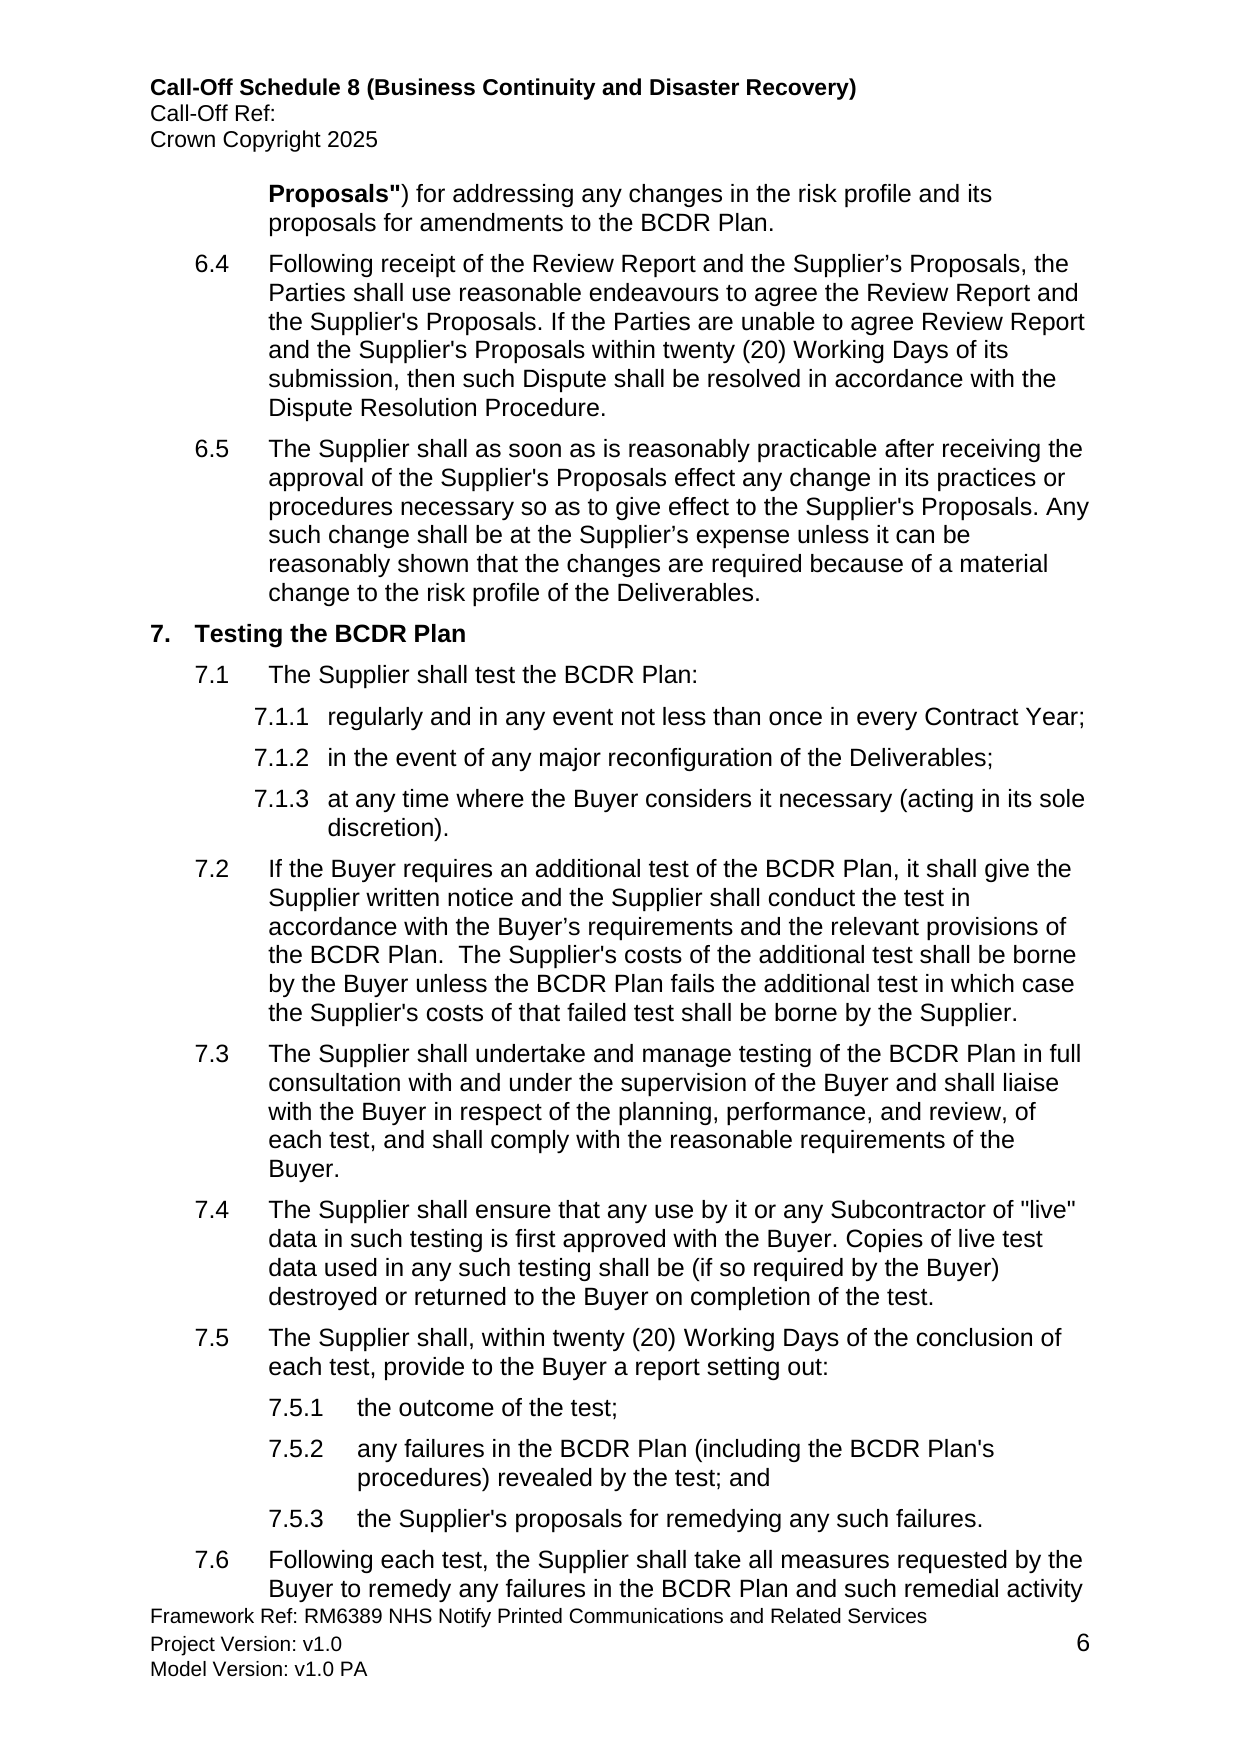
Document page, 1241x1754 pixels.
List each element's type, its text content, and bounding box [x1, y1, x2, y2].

list any failures in the BCDR Plan (including the BCDR Plan's procedures) revealed by the test; and [268, 1434, 1090, 1491]
list Following receipt of the Review Report and the Supplier’s Proposals, the Parties shall use reasonable endeavours to agree the Review Report and the Supplier's Proposals. If the Parties are unable to agree Review Report and the Supplier's Proposals within twenty (20) Working Days of its submission, then such Dispute shall be resolved in accordance with the Dispute Resolution Procedure. [194, 249, 1090, 421]
list The Supplier shall, within twenty (20) Working Days of the conclusion of each test, provide to the Buyer a report setting out: [194, 1323, 1090, 1380]
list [194, 179, 1090, 236]
list at any time where the Buyer considers it necessary (acting in its sole discretion). [253, 784, 1090, 841]
list Testing the BCDR Plan [150, 619, 1090, 648]
list regularly and in any event not less than once in every Contract Year; [253, 701, 1090, 730]
list If the Buyer requires an additional test of the BCDR Plan, it shall give the Supplier written notice and the Supplier shall conduct the test in accordance with the Buyer’s requirements and the relevant provisions of the BCDR Plan. The Supplier's costs of the additional test shall be borne by the Buyer unless the BCDR Plan fails the additional test in which case the Supplier's costs of that failed test shall be borne by the Supplier. [194, 854, 1090, 1026]
list the outcome of the test; [268, 1393, 1090, 1421]
list The Supplier shall ensure that any use by it or any Subcontractor of "live" data in such testing is first approved with the Buyer. Copies of live test data used in any such testing shall be (if so required by the Buyer) destroyed or returned to the Buyer on completion of the test. [194, 1195, 1090, 1310]
list in the event of any major reconfiguration of the Deliverables; [253, 743, 1090, 771]
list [194, 1545, 1090, 1603]
list The Supplier shall test the BCDR Plan: [194, 660, 1090, 689]
list The Supplier shall undertake and manage testing of the BCDR Plan in full consultation with and under the supervision of the Buyer and shall liaise with the Buyer in respect of the planning, performance, and review, of each test, and shall comply with the reasonable requirements of the Buyer. [194, 1039, 1090, 1183]
list the Supplier's proposals for remedying any such failures. [268, 1504, 1090, 1533]
list The Supplier shall as soon as is reasonably practicable after receiving the approval of the Supplier's Proposals effect any change in its practices or procedures necessary so as to give effect to the Supplier's Proposals. Any such change shall be at the Supplier’s expense unless it can be reasonably shown that the changes are required because of a material change to the risk profile of the Deliverables. [194, 434, 1090, 606]
